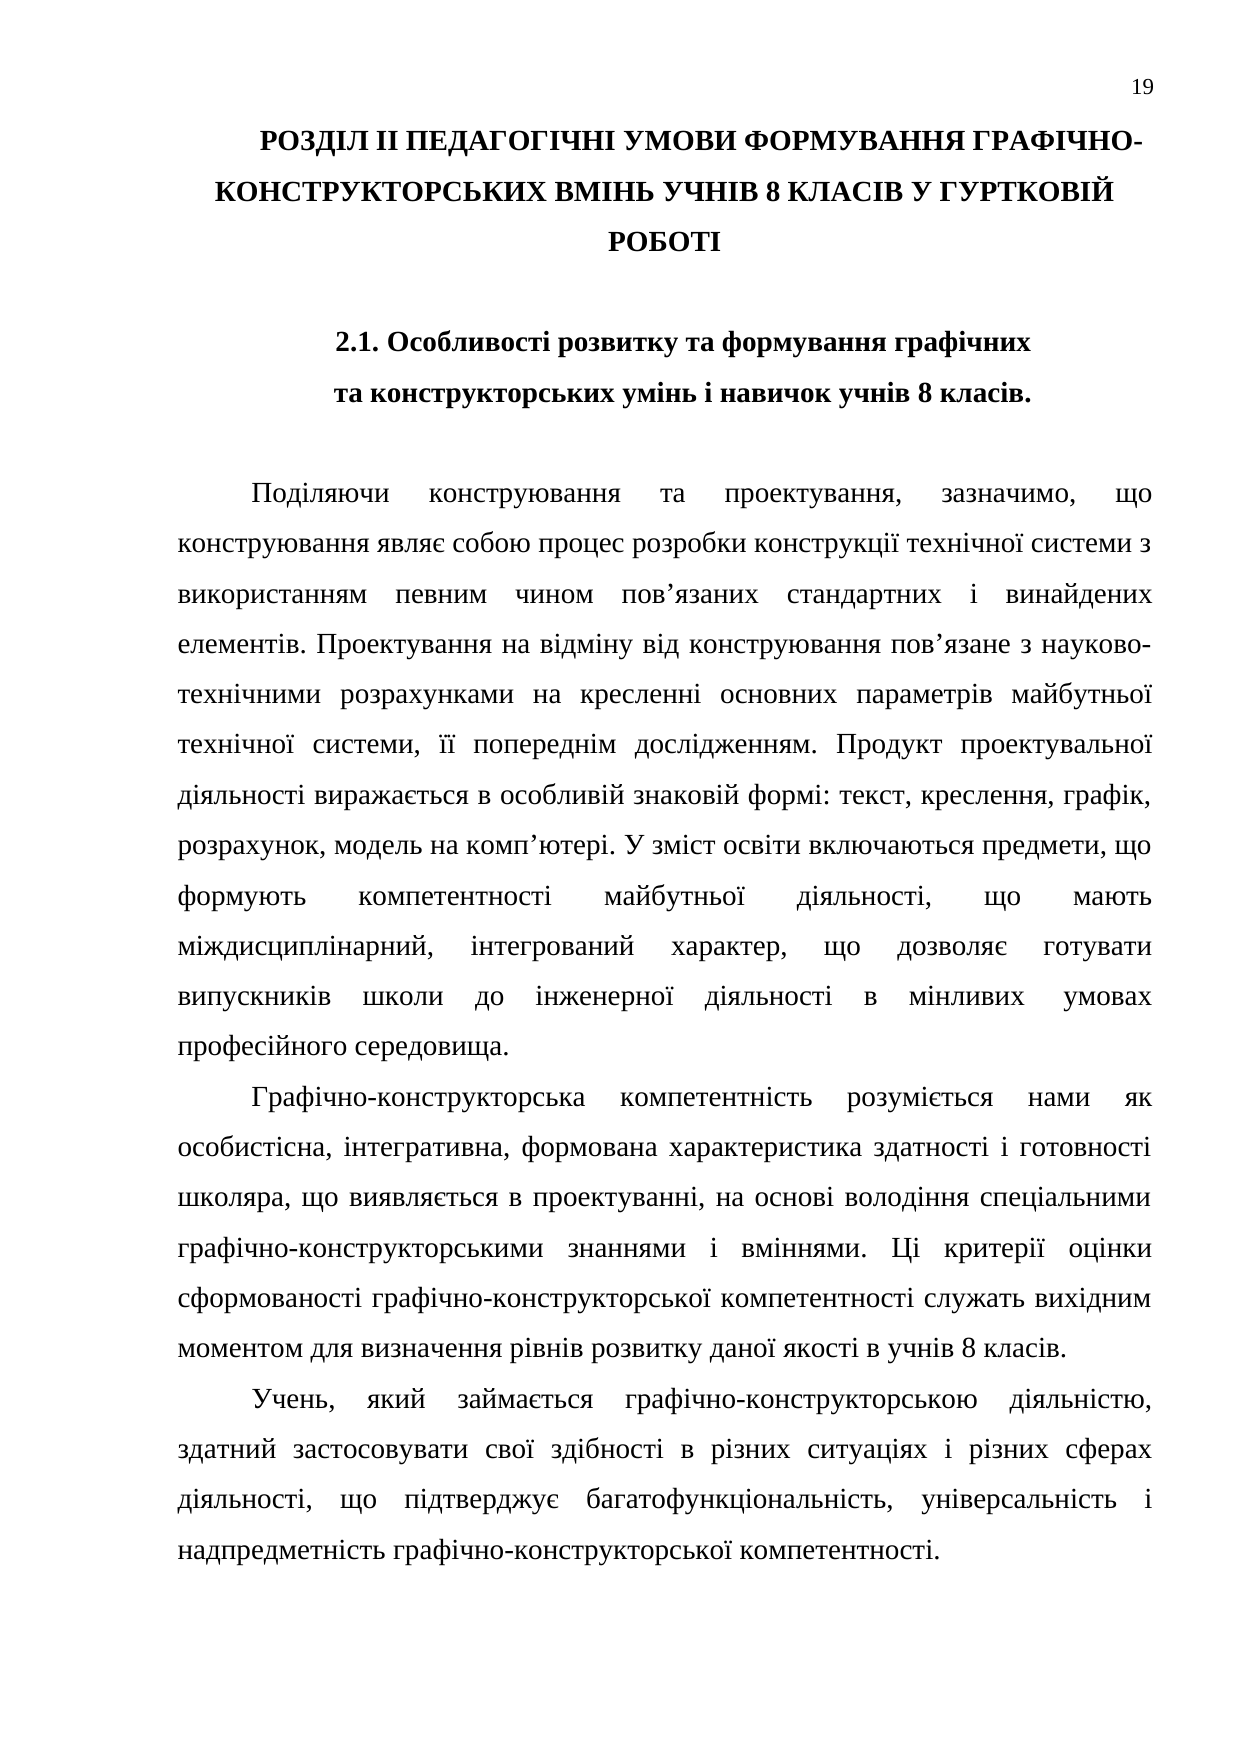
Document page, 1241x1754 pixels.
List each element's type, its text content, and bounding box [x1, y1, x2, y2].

text Учень, який займається графічно-конструкторською діяльністю, здатний застосовувати свої здібності в різних ситуаціях і різних сферах діяльності, що підтверджує багатофункціональність, універсальність і надпредметність графічно-конструкторської компетентності. [177, 1381, 1152, 1565]
subtitle Особливості розвитку та формування графічних та конструкторських умінь і навичок учнів 8 класів. [334, 324, 1067, 409]
text РОБОТІ [608, 224, 1184, 258]
text Поділяючи конструювання та проектування, зазначимо, що конструювання являє собою процес розробки конструкції технічної системи з використанням певним чином пов’язаних стандартних і винайдених елементів. Проектування на відміну від конструювання пов’язане з науково- технічними розрахунками на кресленні основних параметрів майбутньої технічної системи, її попереднім дослідженням. Продукт проектувальної діяльності виражається в особливій знаковій формі: текст, креслення, графік, розрахунок, модель на комп’ютері. У зміст освіти включаються предмети, що формують компетентності майбутньої діяльності, що мають міждисциплінарний, інтегрований характер, що дозволяє готувати випускників школи до інженерної діяльності в мінливих умовах професійного середовища. [177, 475, 1152, 1062]
subtitle РОЗДІЛ II ПЕДАГОГІЧНІ УМОВИ ФОРМУВАННЯ ГРАФІЧНО- КОНСТРУКТОРСЬКИХ ВМІНЬ УЧНІВ 8 КЛАСІВ У ГУРТКОВІЙ [214, 123, 1145, 207]
text Графічно-конструкторська компетентність розуміється нами як особистісна, інтегративна, формована характеристика здатності і готовності школяра, що виявляється в проектуванні, на основі володіння спеціальними графічно-конструкторськими знаннями і вміннями. Ці критерії оцінки сформованості графічно-конструкторської компетентності служать вихідним моментом для визначення рівнів розвитку даної якості в учнів 8 класів. [177, 1079, 1152, 1364]
